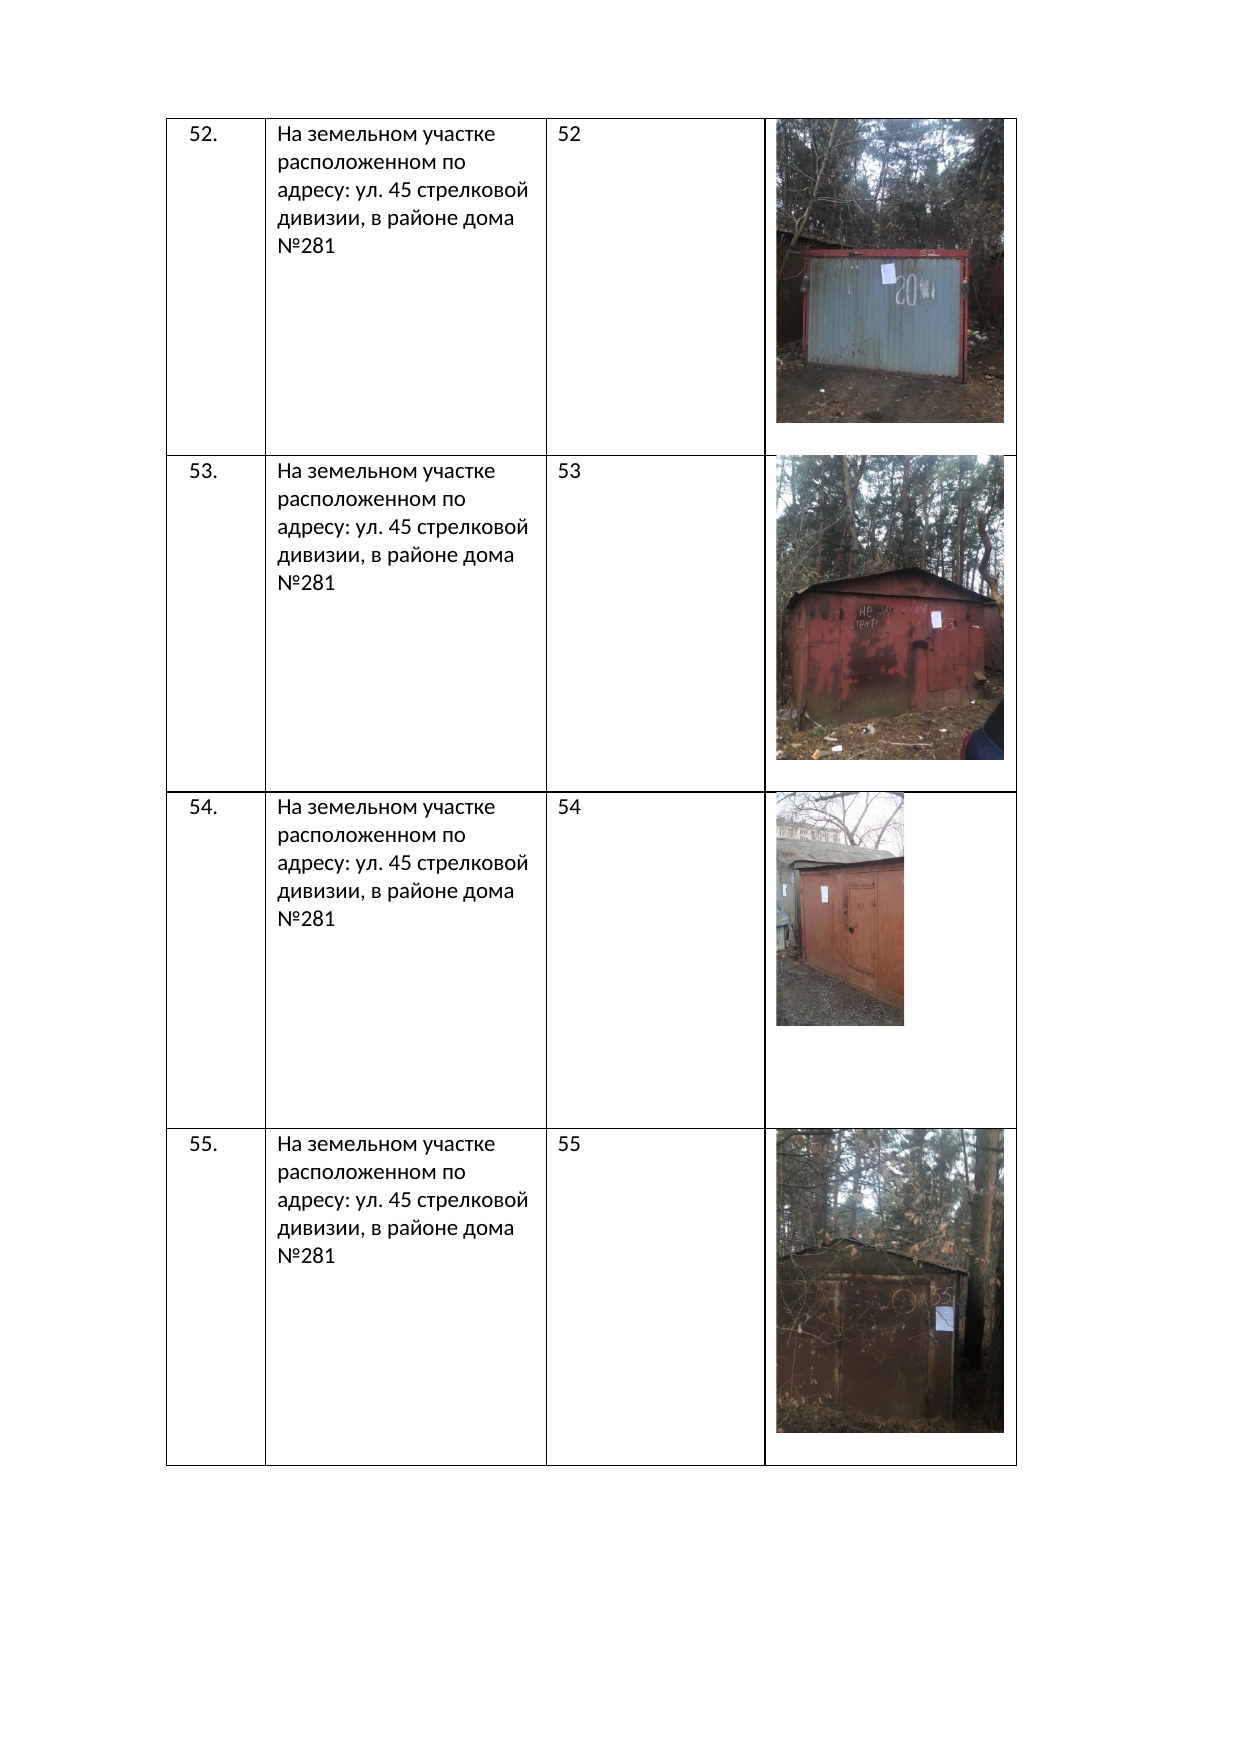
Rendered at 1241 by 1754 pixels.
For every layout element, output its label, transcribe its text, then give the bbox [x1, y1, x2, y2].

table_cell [266, 119, 546, 455]
table_cell 52 [547, 119, 764, 455]
table_cell На земельном участке расположенном по адресу: ул. 45 стрелковой дивизии, в районе дома №281 [266, 793, 546, 1128]
table_cell [167, 456, 265, 791]
table_cell 54 [547, 793, 764, 1128]
table_cell 55 [547, 1129, 764, 1465]
table_cell [167, 119, 265, 455]
picture [776, 455, 1004, 760]
picture [776, 1129, 1004, 1433]
picture [776, 792, 905, 1026]
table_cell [266, 1129, 546, 1465]
picture [776, 119, 1004, 423]
table_cell [167, 793, 265, 1128]
table_cell [167, 1129, 265, 1465]
table_cell [766, 456, 1016, 791]
table_cell 53 [547, 456, 764, 791]
table_cell [766, 793, 1016, 1128]
table_cell На земельном участке расположенном по адресу: ул. 45 стрелковой дивизии, в районе дома №281 [266, 456, 546, 791]
table_cell [766, 119, 1016, 455]
table_cell [766, 1129, 1016, 1465]
